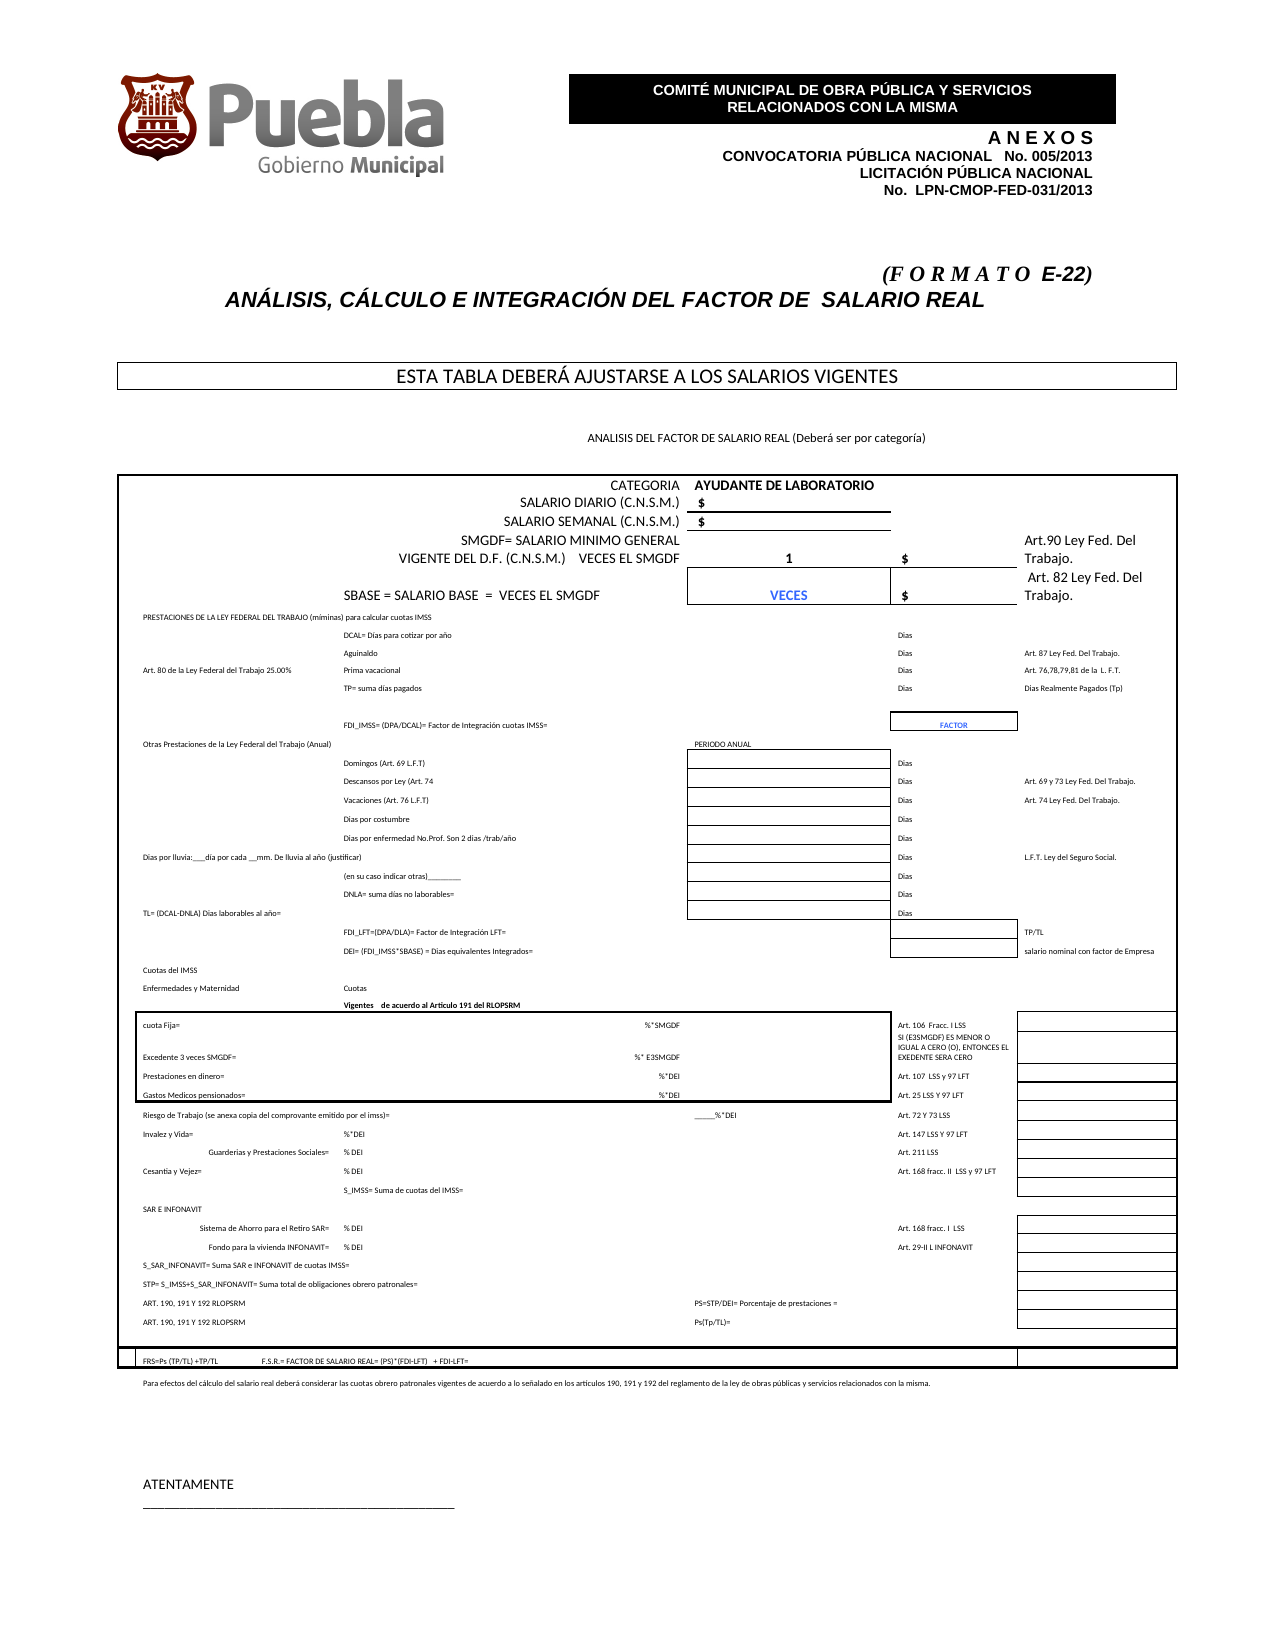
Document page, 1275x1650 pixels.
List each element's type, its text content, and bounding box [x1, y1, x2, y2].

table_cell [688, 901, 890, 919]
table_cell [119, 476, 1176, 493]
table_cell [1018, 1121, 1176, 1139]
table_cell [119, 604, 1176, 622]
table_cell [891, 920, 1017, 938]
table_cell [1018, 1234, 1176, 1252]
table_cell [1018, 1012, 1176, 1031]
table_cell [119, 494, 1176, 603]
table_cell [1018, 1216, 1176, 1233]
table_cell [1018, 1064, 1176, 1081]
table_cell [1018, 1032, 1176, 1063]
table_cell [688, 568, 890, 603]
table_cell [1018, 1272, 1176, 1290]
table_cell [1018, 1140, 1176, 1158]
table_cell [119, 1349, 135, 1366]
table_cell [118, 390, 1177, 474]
text ANÁLISIS, CÁLCULO E INTEGRACIÓN DEL FACTOR DE SALARIO REAL [118, 286, 1092, 312]
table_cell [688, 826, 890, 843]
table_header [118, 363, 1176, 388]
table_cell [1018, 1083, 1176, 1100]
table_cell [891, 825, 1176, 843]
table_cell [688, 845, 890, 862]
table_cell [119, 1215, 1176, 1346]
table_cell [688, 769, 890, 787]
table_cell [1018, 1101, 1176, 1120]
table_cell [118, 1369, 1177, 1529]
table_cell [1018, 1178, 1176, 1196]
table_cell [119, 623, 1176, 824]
text (F O R M A T O E-22) [118, 261, 1092, 286]
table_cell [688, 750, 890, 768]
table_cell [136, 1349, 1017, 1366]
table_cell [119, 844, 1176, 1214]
picture [118, 73, 444, 177]
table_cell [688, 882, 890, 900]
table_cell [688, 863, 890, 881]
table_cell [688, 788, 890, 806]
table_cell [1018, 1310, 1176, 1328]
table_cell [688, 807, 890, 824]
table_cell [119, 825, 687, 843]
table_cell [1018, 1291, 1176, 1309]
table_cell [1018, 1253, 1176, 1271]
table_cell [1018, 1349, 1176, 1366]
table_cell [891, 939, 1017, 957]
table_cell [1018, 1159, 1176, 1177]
